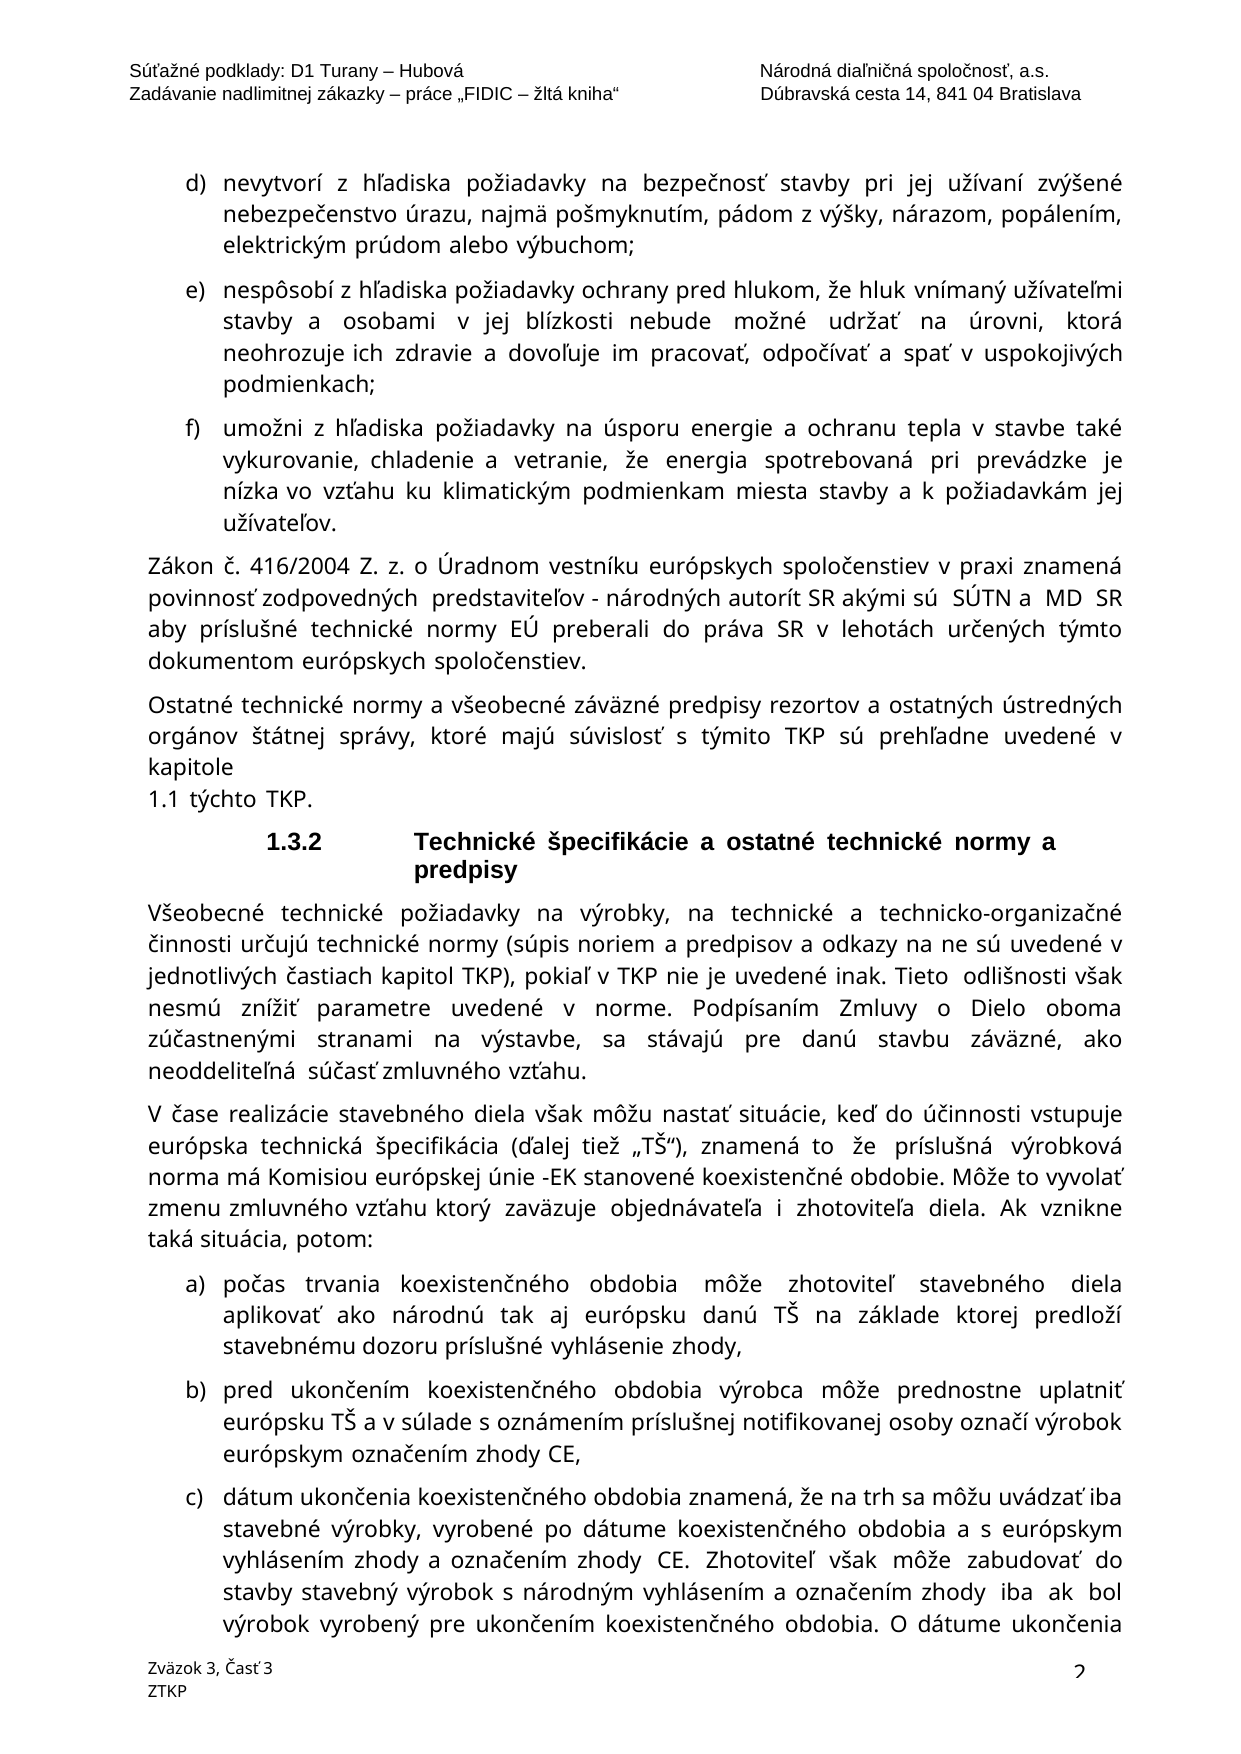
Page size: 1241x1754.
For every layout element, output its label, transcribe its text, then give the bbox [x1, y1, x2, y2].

list pred ukončením koexistenčného obdobia výrobca môže prednostne uplatniť európsku TŠ a v súlade s oznámením príslušnej notifikovanej osoby označí výrobok európskym označením zhody CE, [185, 1374, 1123, 1469]
text V čase realizácie stavebného diela však môžu nastať situácie, keď do účinnosti vstupuje európska technická špecifikácia (ďalej tiež „TŠ“), znamená to že príslušná výrobková norma má Komisiou európskej únie -EK stanovené koexistenčné obdobie. Môže to vyvolať zmenu zmluvného vzťahu ktorý zaväzuje objednávateľa i zhotoviteľa diela. Ak vznikne taká situácia, potom: [148, 1098, 1123, 1254]
list umožni z hľadiska požiadavky na úsporu energie a ochranu tepla v stavbe také vykurovanie, chladenie a vetranie, že energia spotrebovaná pri prevádzke je nízka vo vzťahu ku klimatickým podmienkam miesta stavby a k požiadavkám jej užívateľov. [185, 412, 1123, 538]
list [185, 1481, 1123, 1639]
text Ostatné technické normy a všeobecné záväzné predpisy rezortov a ostatných ústredných orgánov štátnej správy, ktoré majú súvislosť s týmito TKP sú prehľadne uvedené v kapitole [148, 689, 1123, 782]
text Zákon č. 416/2004 Z. z. o Úradnom vestníku európskych spoločenstiev v praxi znamená povinnosť zodpovedných predstaviteľov - národných autorít SR akými sú SÚTN a MD SR aby príslušné technické normy EÚ preberali do práva SR v lehotách určených týmto dokumentom európskych spoločenstiev. [148, 550, 1123, 676]
list nevytvorí z hľadiska požiadavky na bezpečnosť stavby pri jej užívaní zvýšené nebezpečenstvo úrazu, najmä pošmyknutím, pádom z výšky, nárazom, popálením, elektrickým prúdom alebo výbuchom; [185, 167, 1123, 261]
text Všeobecné technické požiadavky na výrobky, na technické a technicko-organizačné činnosti určujú technické normy (súpis noriem a predpisov a odkazy na ne sú uvedené v jednotlivých častiach kapitol TKP), pokiaľ v TKP nie je uvedené inak. Tieto odlišnosti však nesmú znížiť parametre uvedené v norme. Podpísaním Zmluvy o Dielo oboma zúčastnenými stranami na výstavbe, sa stávajú pre danú stavbu záväzné, ako neoddeliteľná súčasť zmluvného vzťahu. [148, 897, 1123, 1086]
text 1.1 týchto TKP. [148, 783, 1134, 814]
subtitle Technické špecifikácie a ostatné technické normy a predpisy [266, 827, 1059, 884]
list počas trvania koexistenčného obdobia môže zhotoviteľ stavebného diela aplikovať ako národnú tak aj európsku danú TŠ na základe ktorej predloží stavebnému dozoru príslušné vyhlásenie zhody, [185, 1268, 1123, 1362]
list nespôsobí z hľadiska požiadavky ochrany pred hlukom, že hluk vnímaný užívateľmi stavby a osobami v jej blízkosti nebude možné udržať na úrovni, ktorá neohrozuje ich zdravie a dovoľuje im pracovať, odpočívať a spať v uspokojivých podmienkach; [185, 273, 1123, 399]
